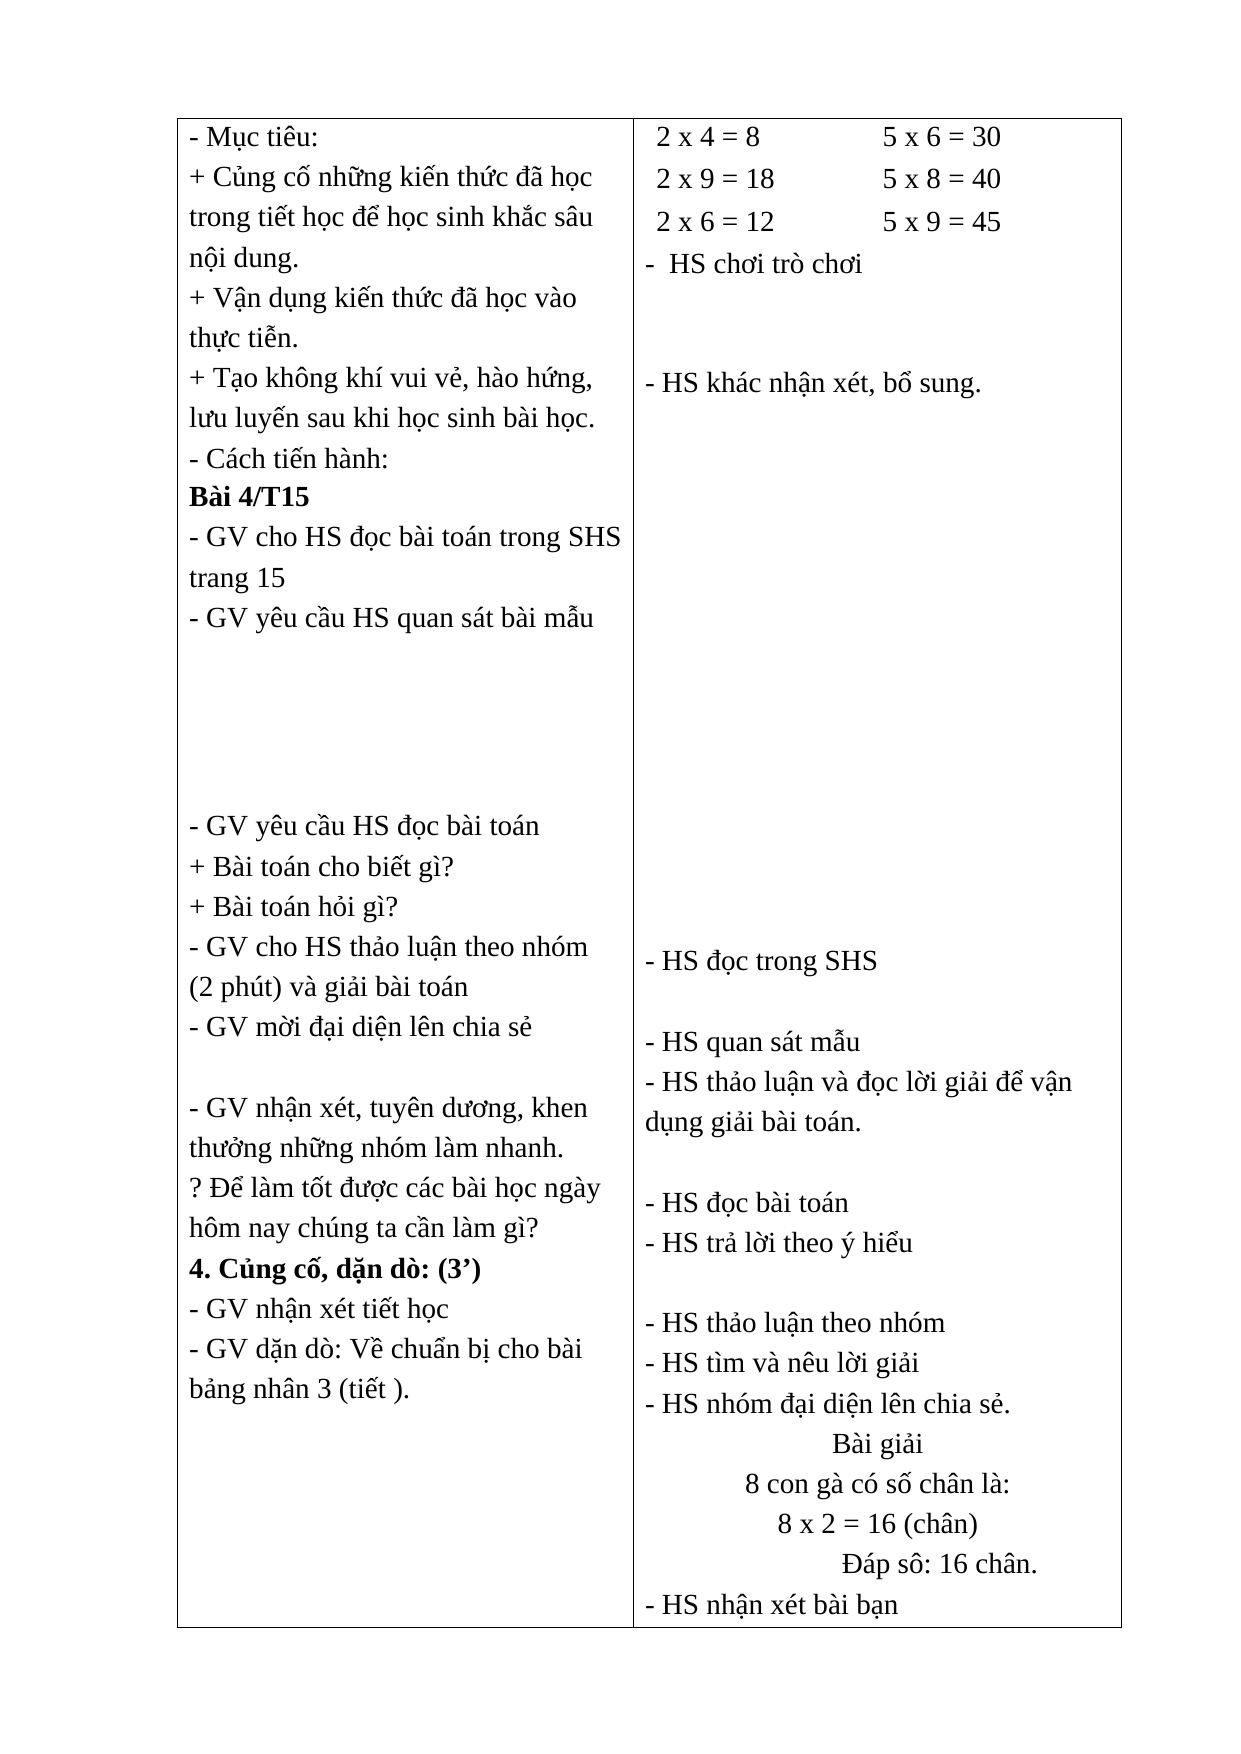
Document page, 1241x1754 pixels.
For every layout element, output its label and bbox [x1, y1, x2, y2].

table_cell [178, 119, 633, 1627]
table_cell [634, 119, 1121, 1627]
